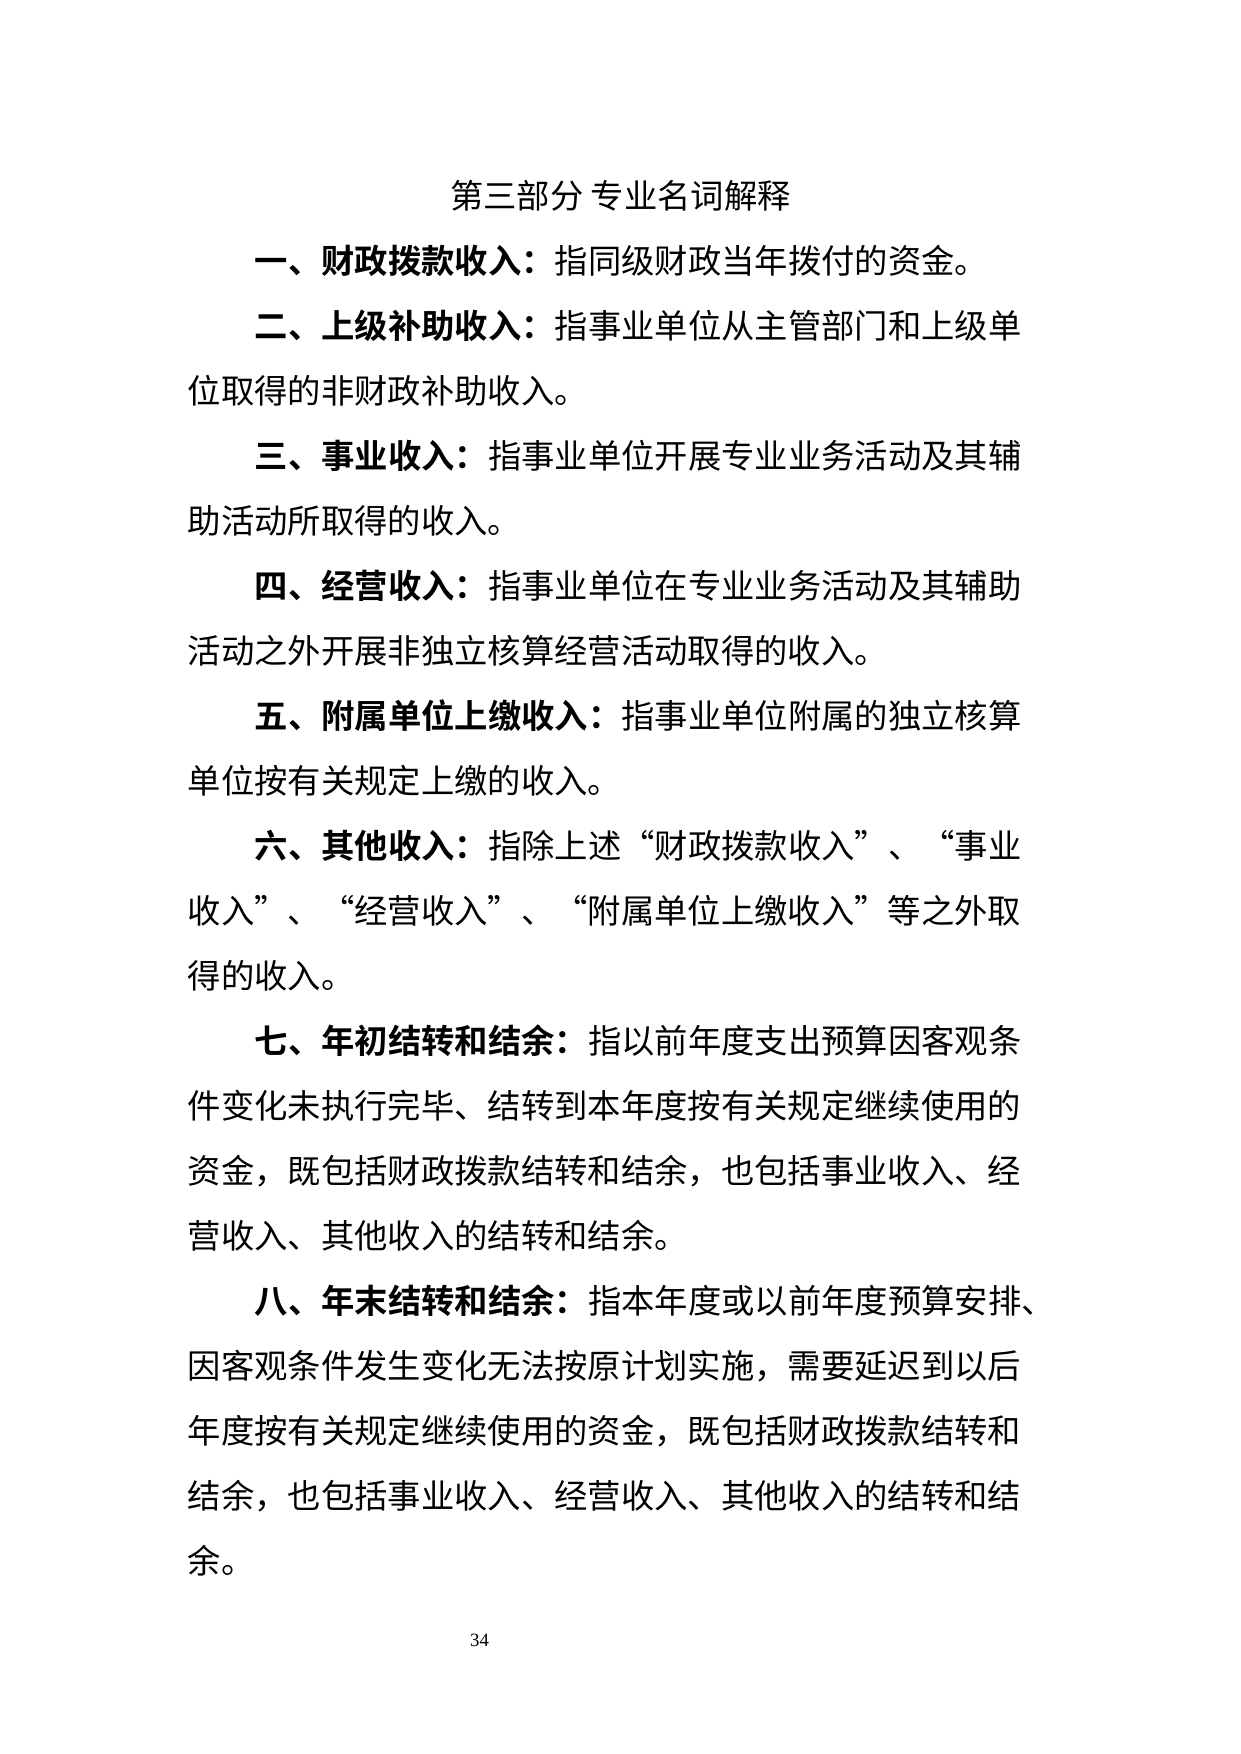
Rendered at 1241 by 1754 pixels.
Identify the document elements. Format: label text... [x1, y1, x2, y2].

text 一、财政拨款收入：指同级财政当年拨付的资金。 [187, 227, 1053, 292]
text 八、年末结转和结余：指本年度或以前年度预算安排、因客观条件发生变化无法按原计划实施，需要延迟到以后年度按有关规定继续使用的资金，既包括财政拨款结转和结余，也包括事业收入、经营收入、其他收入的结转和结余。 [187, 1267, 1053, 1592]
text 第三部分 专业名词解释 [187, 162, 1053, 227]
text 三、事业收入：指事业单位开展专业业务活动及其辅助活动所取得的收入。 [187, 422, 1053, 552]
text 七、年初结转和结余：指以前年度支出预算因客观条件变化未执行完毕、结转到本年度按有关规定继续使用的资金，既包括财政拨款结转和结余，也包括事业收入、经营收入、其他收入的结转和结余。 [187, 1007, 1053, 1267]
text 四、经营收入：指事业单位在专业业务活动及其辅助活动之外开展非独立核算经营活动取得的收入。 [187, 552, 1053, 682]
text 五、附属单位上缴收入：指事业单位附属的独立核算单位按有关规定上缴的收入。 [187, 682, 1053, 812]
text 二、上级补助收入：指事业单位从主管部门和上级单位取得的非财政补助收入。 [187, 292, 1053, 422]
text 六、其他收入：指除上述“财政拨款收入”、“事业收入”、“经营收入”、“附属单位上缴收入”等之外取得的收入。 [187, 812, 1053, 1007]
